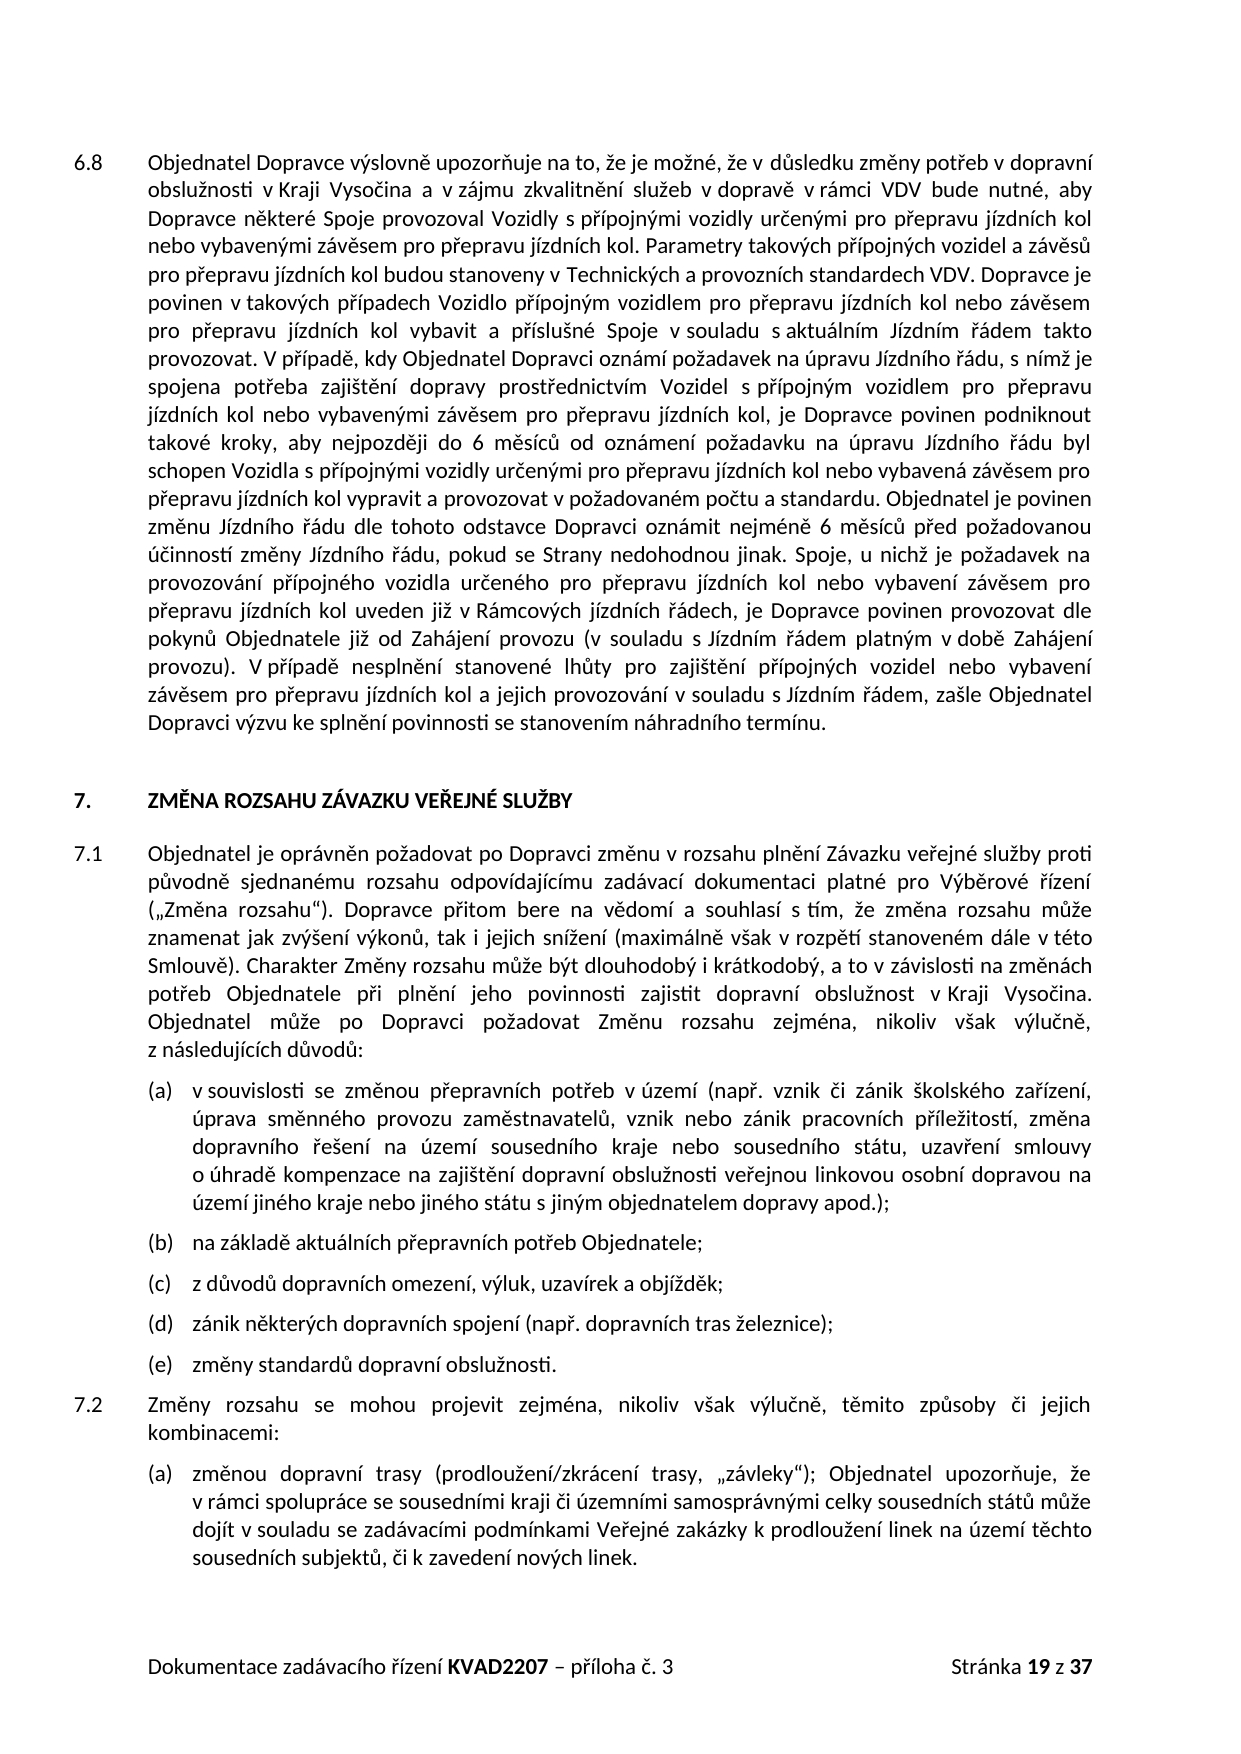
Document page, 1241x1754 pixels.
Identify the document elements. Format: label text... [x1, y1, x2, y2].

text Objednatel je oprávněn požadovat po Dopravci změnu v rozsahu plnění Závazku veřejné služby proti původně sjednanému rozsahu odpovídajícímu zadávací dokumentaci platné pro Výběrové řízení („Změna rozsahu“). Dopravce přitom bere na vědomí a souhlasí s tím, že změna rozsahu může znamenat jak zvýšení výkonů, tak i jejich snížení (maximálně však v rozpětí stanoveném dále v této Smlouvě). Charakter Změny rozsahu může být dlouhodobý i krátkodobý, a to v závislosti na změnách potřeb Objednatele při plnění jeho povinnosti zajistit dopravní obslužnost v Kraji Vysočina. Objednatel může po Dopravci požadovat Změnu rozsahu zejména, nikoliv však výlučně, z následujících důvodů: [74, 839, 1093, 1063]
text změny standardů dopravní obslužnosti. [148, 1350, 1093, 1378]
text Změny rozsahu se mohou projevit zejména, nikoliv však výlučně, těmito způsoby či jejich kombinacemi: [74, 1390, 1093, 1446]
text z důvodů dopravních omezení, výluk, uzavírek a objížděk; [148, 1269, 1093, 1297]
subtitle Změna rozsahu Závazku veřejné služby [74, 786, 1093, 814]
text v souvislosti se změnou přepravních potřeb v území (např. vznik či zánik školského zařízení, úprava směnného provozu zaměstnavatelů, vznik nebo zánik pracovních příležitostí, změna dopravního řešení na území sousedního kraje nebo sousedního státu, uzavření smlouvy o úhradě kompenzace na zajištění dopravní obslužnosti veřejnou linkovou osobní dopravou na území jiného kraje nebo jiného státu s jiným objednatelem dopravy apod.); [148, 1076, 1093, 1216]
text změnou dopravní trasy (prodloužení/zkrácení trasy, „závleky“); Objednatel upozorňuje, že v rámci spolupráce se sousedními kraji či územními samosprávnými celky sousedních států může dojít v souladu se zadávacími podmínkami Veřejné zakázky k prodloužení linek na území těchto sousedních subjektů, či k zavedení nových linek. [148, 1459, 1093, 1571]
text zánik některých dopravních spojení (např. dopravních tras železnice); [148, 1309, 1093, 1337]
text na základě aktuálních přepravních potřeb Objednatele; [148, 1228, 1093, 1256]
text Objednatel Dopravce výslovně upozorňuje na to, že je možné, že v důsledku změny potřeb v dopravní obslužnosti v Kraji Vysočina a v zájmu zkvalitnění služeb v dopravě v rámci VDV bude nutné, aby Dopravce některé Spoje provozoval Vozidly s přípojnými vozidly určenými pro přepravu jízdních kol nebo vybavenými závěsem pro přepravu jízdních kol. Parametry takových přípojných vozidel a závěsů pro přepravu jízdních kol budou stanoveny v Technických a provozních standardech VDV. Dopravce je povinen v takových případech Vozidlo přípojným vozidlem pro přepravu jízdních kol nebo závěsem pro přepravu jízdních kol vybavit a příslušné Spoje v souladu s aktuálním Jízdním řádem takto provozovat. V případě, kdy Objednatel Dopravci oznámí požadavek na úpravu Jízdního řádu, s nímž je spojena potřeba zajištění dopravy prostřednictvím Vozidel s přípojným vozidlem pro přepravu jízdních kol nebo vybavenými závěsem pro přepravu jízdních kol, je Dopravce povinen podniknout takové kroky, aby nejpozději do 6 měsíců od oznámení požadavku na úpravu Jízdního řádu byl schopen Vozidla s přípojnými vozidly určenými pro přepravu jízdních kol nebo vybavená závěsem pro přepravu jízdních kol vypravit a provozovat v požadovaném počtu a standardu. Objednatel je povinen změnu Jízdního řádu dle tohoto odstavce Dopravci oznámit nejméně 6 měsíců před požadovanou účinností změny Jízdního řádu, pokud se Strany nedohodnou jinak. Spoje, u nichž je požadavek na provozování přípojného vozidla určeného pro přepravu jízdních kol nebo vybavení závěsem pro přepravu jízdních kol uveden již v Rámcových jízdních řádech, je Dopravce povinen provozovat dle pokynů Objednatele již od Zahájení provozu (v souladu s Jízdním řádem platným v době Zahájení provozu). V případě nesplnění stanovené lhůty pro zajištění přípojných vozidel nebo vybavení závěsem pro přepravu jízdních kol a jejich provozování v souladu s Jízdním řádem, zašle Objednatel Dopravci výzvu ke splnění povinnosti se stanovením náhradního termínu. [74, 148, 1093, 736]
